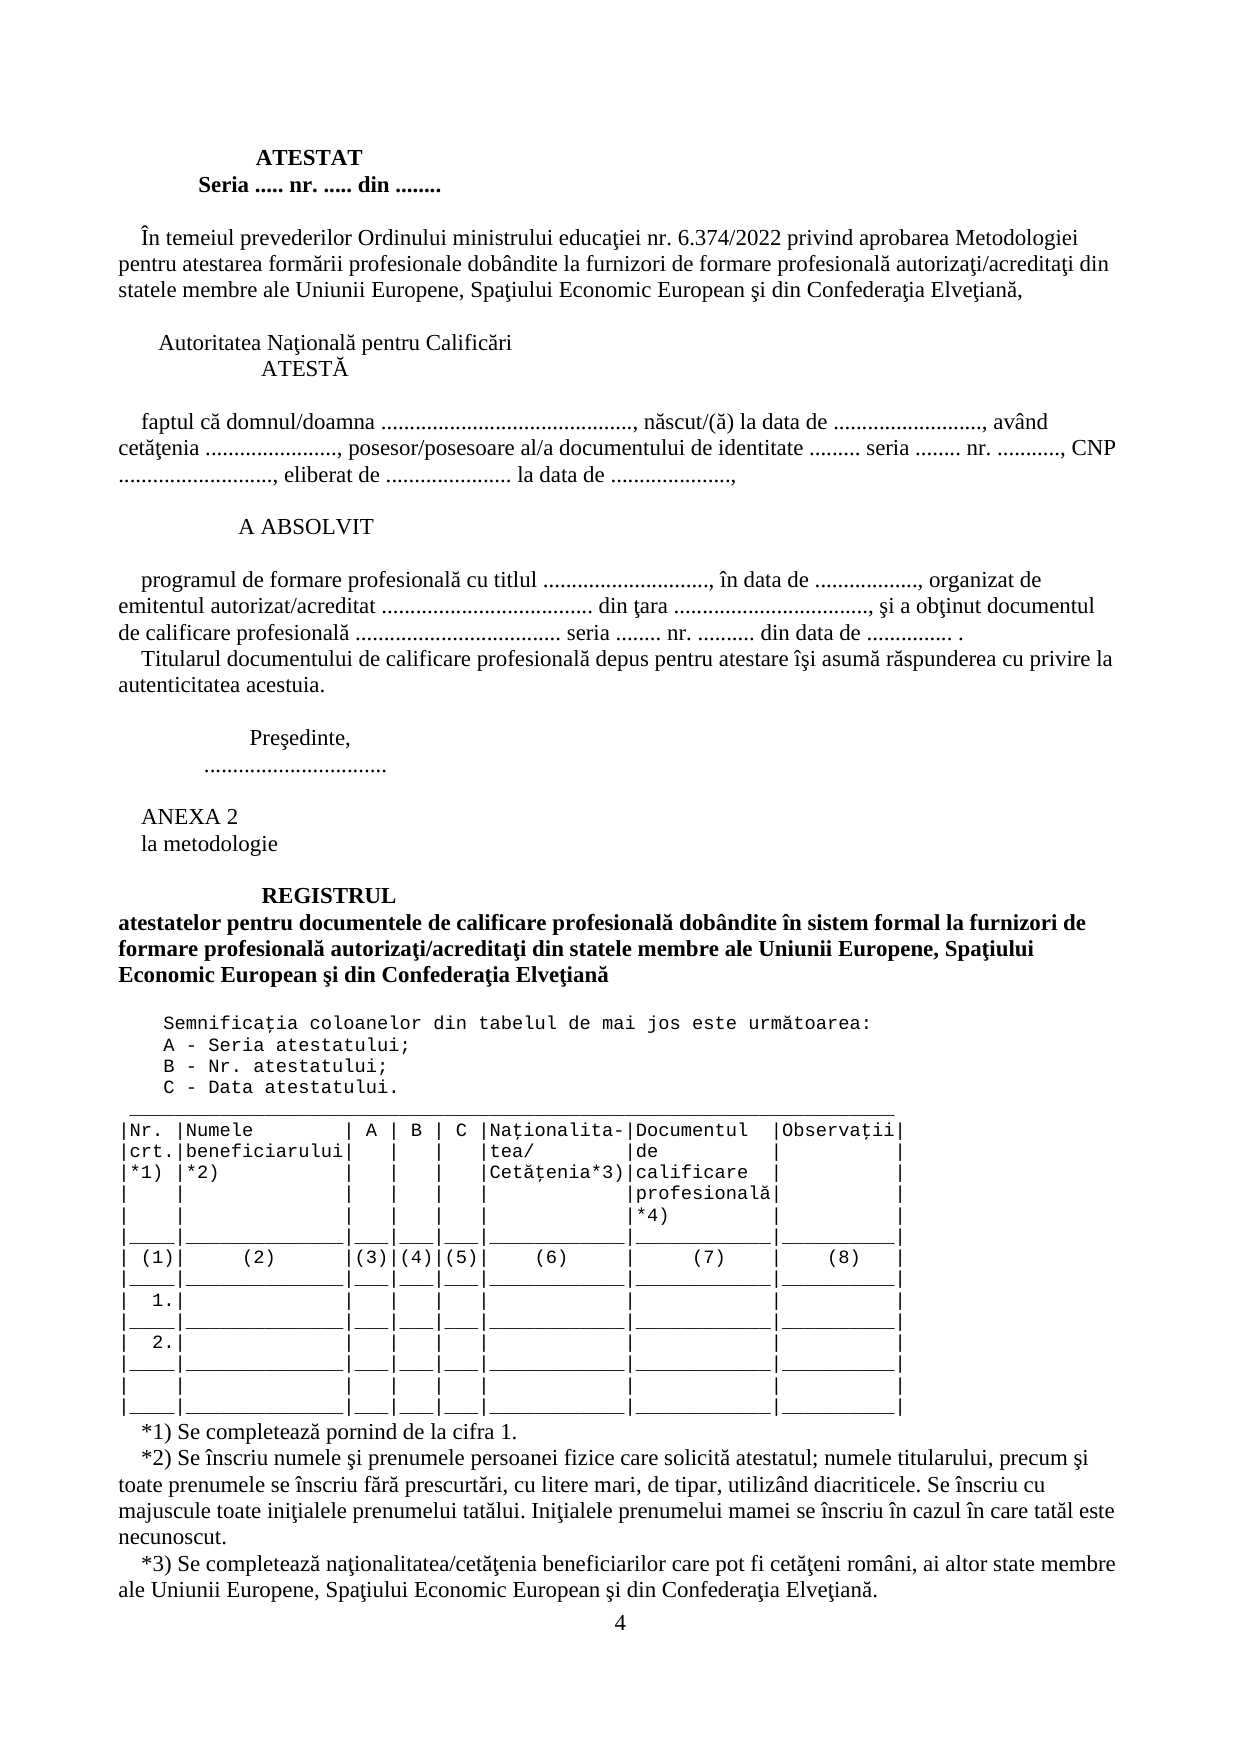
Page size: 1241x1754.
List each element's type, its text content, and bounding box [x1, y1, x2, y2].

text *2) Se înscriu numele şi prenumele persoanei fizice care solicită atestatul; numele titularului, precum şi toate prenumele se înscriu fără prescurtări, cu litere mari, de tipar, utilizând diacriticele. Se înscriu cu majuscule toate iniţialele prenumelui tatălui. Iniţialele prenumelui mamei se înscriu în cazul în care tatăl este necunoscut. [118, 1444, 1122, 1550]
text Semnificaţia coloanelor din tabelul de mai jos este următoarea: [118, 1014, 1122, 1035]
text |____|______________|___|___|___|____________|____________|__________| [118, 1312, 1122, 1333]
text Titularul documentului de calificare profesională depus pentru atestare îşi asumă răspunderea cu privire la autenticitatea acestuia. [118, 645, 1122, 698]
text A ABSOLVIT [118, 513, 1122, 540]
text A - Seria atestatului; [118, 1035, 1122, 1057]
text |____|______________|___|___|___|____________|____________|__________| [118, 1269, 1122, 1290]
text Preşedinte, [118, 724, 1122, 751]
text |*1) |*2) | | | |Cetăţenia*3)|calificare | | [118, 1163, 1122, 1184]
text ANEXA 2 [118, 803, 1122, 830]
text |crt.|beneficiarului| | | |tea/ |de | | [118, 1142, 1122, 1163]
text faptul că domnul/doamna ............................................, născut/(ă) la data de .........................., având cetăţenia ......................., posesor/posesoare al/a documentului de identitate ......... seria ........ nr. ..........., CNP ..........................., eliberat de ...................... la data de ....................., [118, 408, 1122, 487]
text ATESTĂ [118, 355, 1122, 382]
text | 2.| | | | | | | | [118, 1333, 1122, 1354]
text ATESTAT [118, 144, 1122, 171]
text | (1)| (2) |(3)|(4)|(5)| (6) | (7) | (8) | [118, 1248, 1122, 1269]
text la metodologie [118, 830, 1122, 856]
text | | | | | | | | | [118, 1375, 1122, 1397]
text ................................ [118, 751, 1122, 777]
text | | | | | | |*4) | | [118, 1205, 1122, 1227]
text |____|______________|___|___|___|____________|____________|__________| [118, 1354, 1122, 1375]
text ____________________________________________________________________ [118, 1099, 1122, 1120]
text C - Data atestatului. [118, 1078, 1122, 1099]
text |____|______________|___|___|___|____________|____________|__________| [118, 1227, 1122, 1248]
text *1) Se completează pornind de la cifra 1. [118, 1418, 1122, 1444]
text În temeiul prevederilor Ordinului ministrului educaţiei nr. 6.374/2022 privind aprobarea Metodologiei pentru atestarea formării profesionale dobândite la furnizori de formare profesională autorizaţi/acreditaţi din statele membre ale Uniunii Europene, Spaţiului Economic European şi din Confederaţia Elveţiană, [118, 223, 1122, 303]
text *3) Se completează naţionalitatea/cetăţenia beneficiarilor care pot fi cetăţeni români, ai altor state membre ale Uniunii Europene, Spaţiului Economic European şi din Confederaţia Elveţiană. [118, 1550, 1122, 1602]
text B - Nr. atestatului; [118, 1057, 1122, 1078]
text |Nr. |Numele | A | B | C |Naţionalita-|Documentul |Observaţii| [118, 1120, 1122, 1142]
text | | | | | | |profesională| | [118, 1184, 1122, 1205]
text | 1.| | | | | | | | [118, 1290, 1122, 1312]
text programul de formare profesională cu titlul ............................., în data de .................., organizat de emitentul autorizat/acreditat ..................................... din ţara .................................., şi a obţinut documentul de calificare profesională .................................... seria ........ nr. .......... din data de ............... . [118, 566, 1122, 645]
text Seria ..... nr. ..... din ........ [118, 171, 1122, 197]
text |____|______________|___|___|___|____________|____________|__________| [118, 1397, 1122, 1418]
text REGISTRUL [118, 882, 1122, 909]
text atestatelor pentru documentele de calificare profesională dobândite în sistem formal la furnizori de formare profesională autorizaţi/acreditaţi din statele membre ale Uniunii Europene, Spaţiului Economic European şi din Confederaţia Elveţiană [118, 909, 1122, 988]
text Autoritatea Naţională pentru Calificări [118, 329, 1122, 355]
